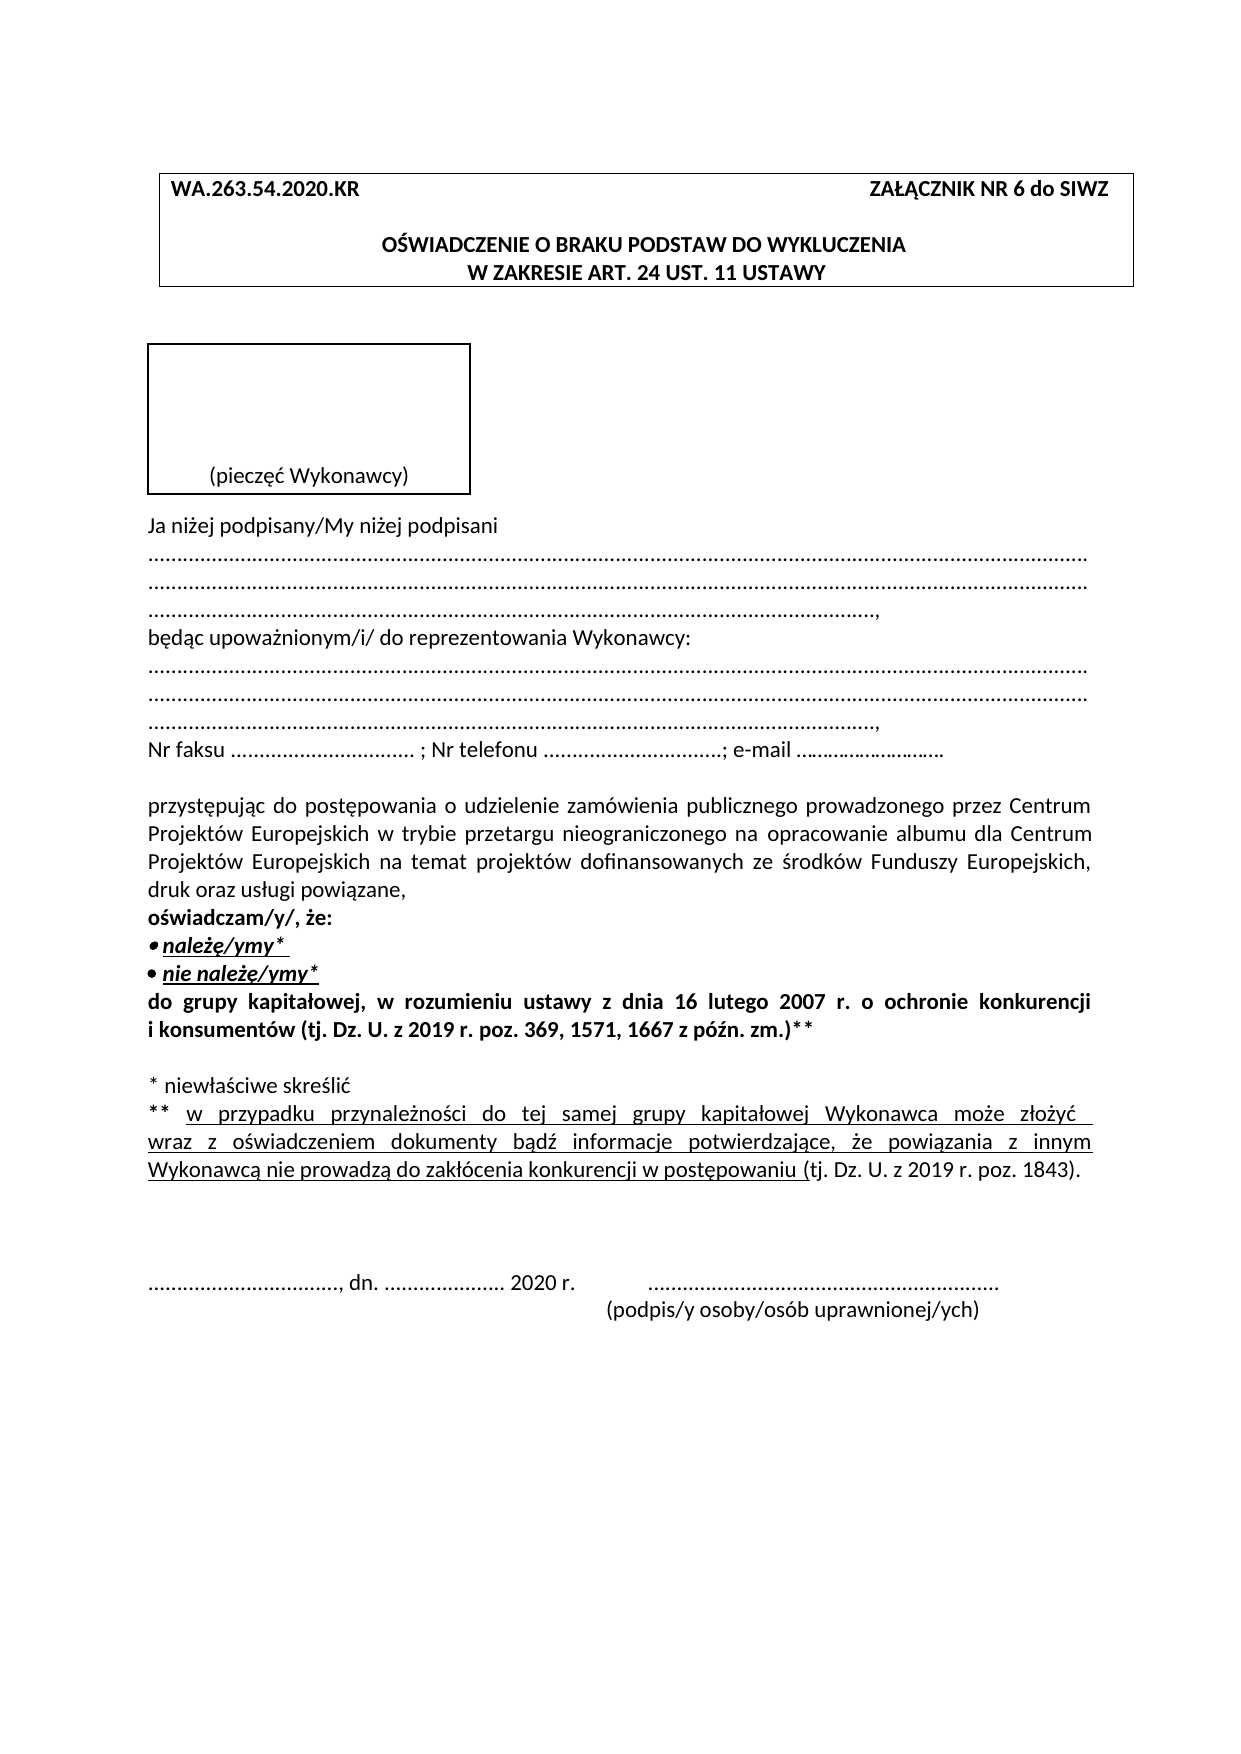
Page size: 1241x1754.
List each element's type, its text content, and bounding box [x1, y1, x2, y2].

text Nr faksu ................................ ; Nr telefonu ...............................; e-mail ………………………. [148, 735, 1093, 763]
text do grupy kapitałowej, w rozumieniu ustawy z dnia 16 lutego 2007 r. o ochronie konkurencji i konsumentów (tj. Dz. U. z 2019 r. poz. 369, 1571, 1667 z późn. zm.)** [148, 987, 1093, 1043]
text ** w przypadku przynależności do tej samej grupy kapitałowej Wykonawca może złożyć wraz z oświadczeniem dokumenty bądź informacje potwierdzające, że powiązania z innym Wykonawcą nie prowadzą do zakłócenia konkurencji w postępowaniu (tj. Dz. U. z 2019 r. poz. 1843). [148, 1099, 1093, 1152]
text przystępując do postępowania o udzielenie zamówienia publicznego prowadzonego przez Centrum Projektów Europejskich w trybie przetargu nieograniczonego na opracowanie albumu dla Centrum Projektów Europejskich na temat projektów dofinansowanych ze środków Funduszy Europejskich, druk oraz usługi powiązane, [148, 791, 1093, 903]
text ................................., dn. ..................... 2020 r. ............................................................. [148, 1268, 1093, 1296]
text Ja niżej podpisany/My niżej podpisani [148, 511, 1093, 539]
text oświadczam/y/, że: [148, 903, 1093, 931]
text ...................................................................................................................................................................................................................................................................................................................................................................................................................................................................., [148, 539, 1093, 623]
list nie należę/ymy* [148, 959, 1093, 987]
text ** w przypadku przynależności do tej samej grupy kapitałowej Wykonawca może złożyć wraz z oświadczeniem dokumenty bądź informacje potwierdzające, że powiązania z innym Wykonawcą nie prowadzą do zakłócenia konkurencji w postępowaniu (tj. Dz. U. z 2019 r. poz. 1843). [148, 1153, 1093, 1183]
text (podpis/y osoby/osób uprawnionej/ych) [148, 1296, 1093, 1324]
text będąc upoważnionym/i/ do reprezentowania Wykonawcy: [148, 623, 1093, 651]
table_header WA.263.54.2020.KR ZAŁĄCZNIK NR 6 do SIWZ OŚWIADCZENIE O BRAKU PODSTAW DO WYKLUCZENIA W ZAKRESIE ART. 24 UST. 11 USTAWY [160, 174, 1133, 286]
text * niewłaściwe skreślić [148, 1071, 1093, 1099]
text (pieczęć Wykonawcy) [149, 461, 469, 491]
text ...................................................................................................................................................................................................................................................................................................................................................................................................................................................................., [148, 651, 1093, 735]
list należę/ymy* [148, 931, 1093, 959]
